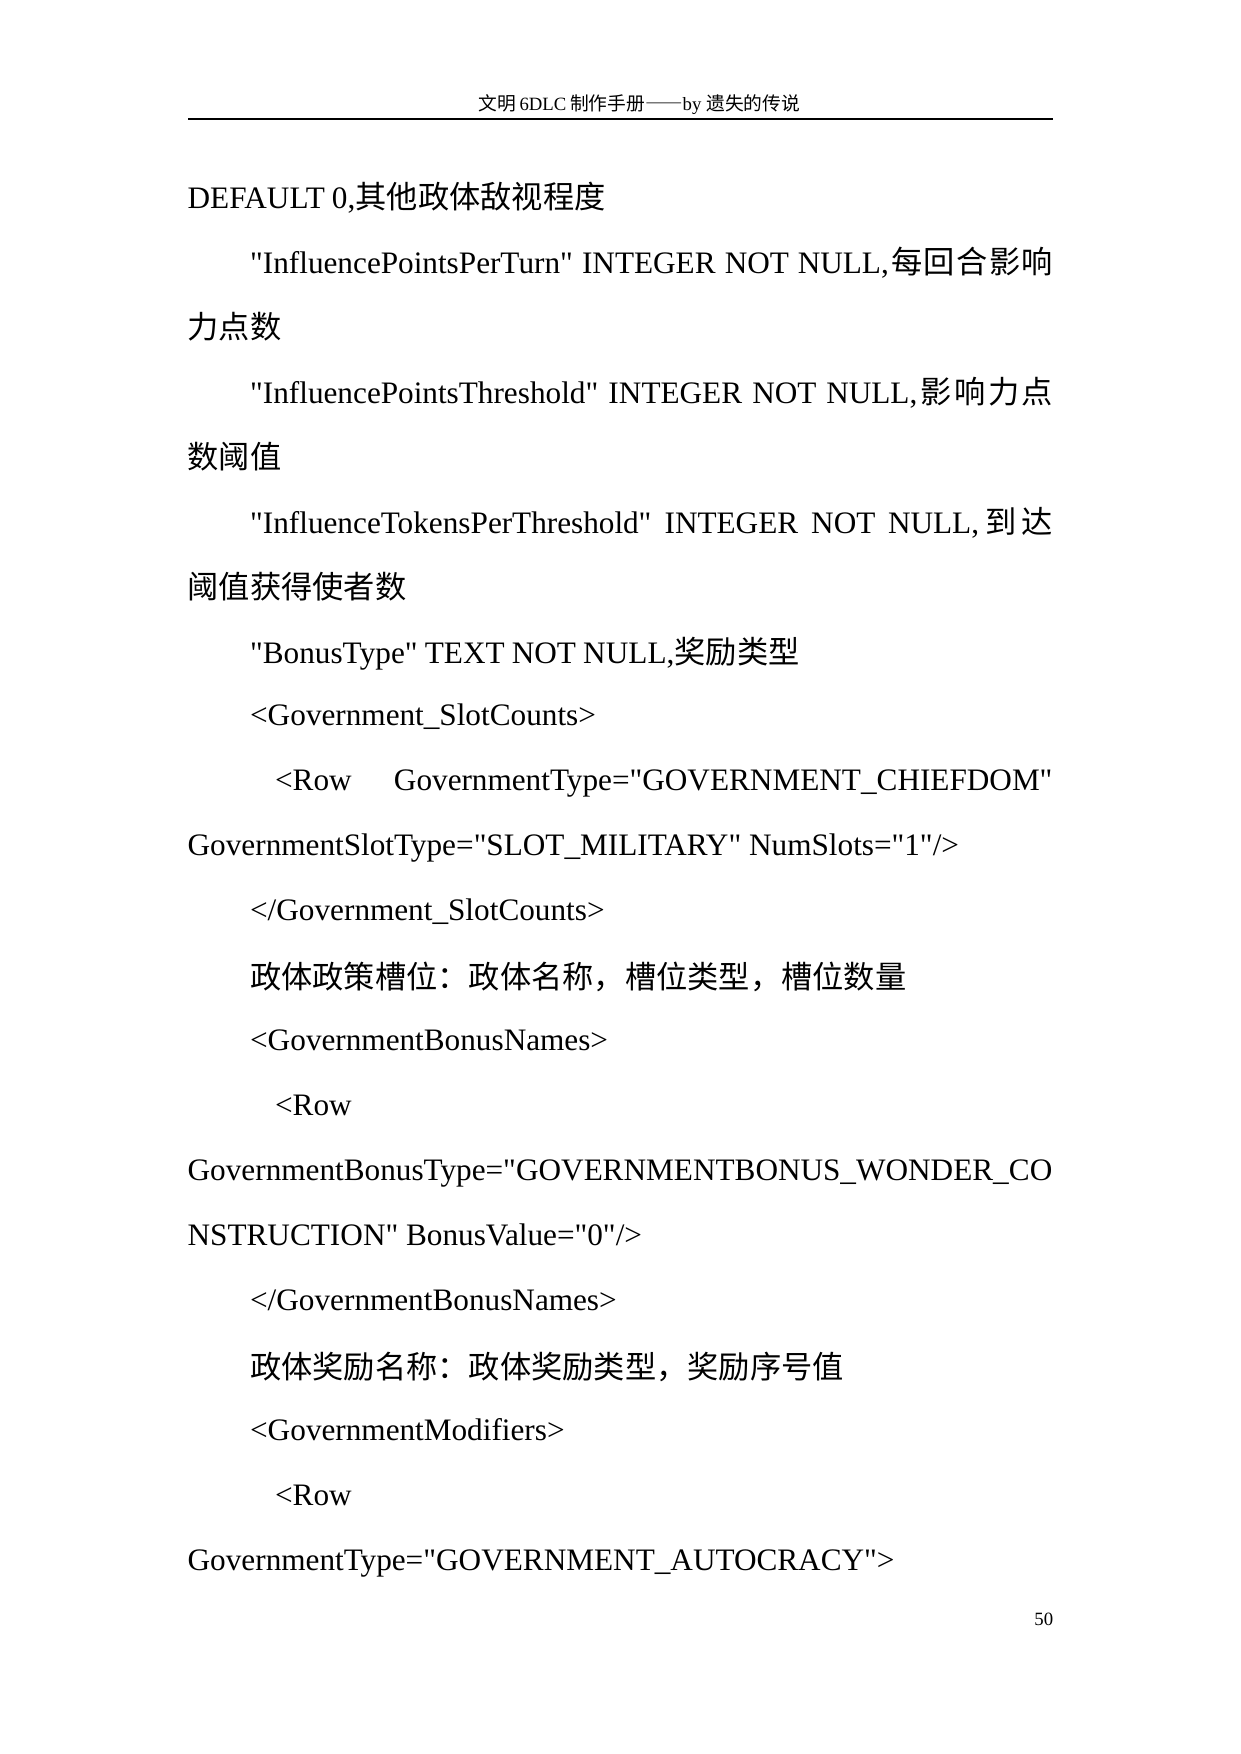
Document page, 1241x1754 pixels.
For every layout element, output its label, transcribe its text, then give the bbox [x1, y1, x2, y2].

text </GovernmentBonusNames> [187, 1267, 1053, 1332]
text "InfluenceTokensPerThreshold" INTEGER NOT NULL,到达阈值获得使者数 [187, 487, 1053, 617]
text <Row GovernmentBonusType="GOVERNMENTBONUS_WONDER_CONSTRUCTION" BonusValue="0"/> [187, 1072, 1053, 1267]
text <GovernmentModifiers> [187, 1397, 1053, 1462]
text 政体政策槽位：政体名称，槽位类型，槽位数量 [187, 942, 1053, 1007]
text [187, 162, 1053, 227]
text "InfluencePointsThreshold" INTEGER NOT NULL,影响力点数阈值 [187, 357, 1053, 487]
text </Government_SlotCounts> [187, 877, 1053, 942]
text <Row GovernmentType="GOVERNMENT_AUTOCRACY"> [187, 1462, 1053, 1592]
text "BonusType" TEXT NOT NULL,奖励类型 [187, 617, 1053, 682]
text 政体奖励名称：政体奖励类型，奖励序号值 [187, 1332, 1053, 1397]
text <GovernmentBonusNames> [187, 1007, 1053, 1072]
text <Row GovernmentType="GOVERNMENT_CHIEFDOM" GovernmentSlotType="SLOT_MILITARY" NumSlots="1"/> [187, 747, 1053, 877]
text <Government_SlotCounts> [187, 682, 1053, 747]
text "InfluencePointsPerTurn" INTEGER NOT NULL,每回合影响力点数 [187, 227, 1053, 357]
